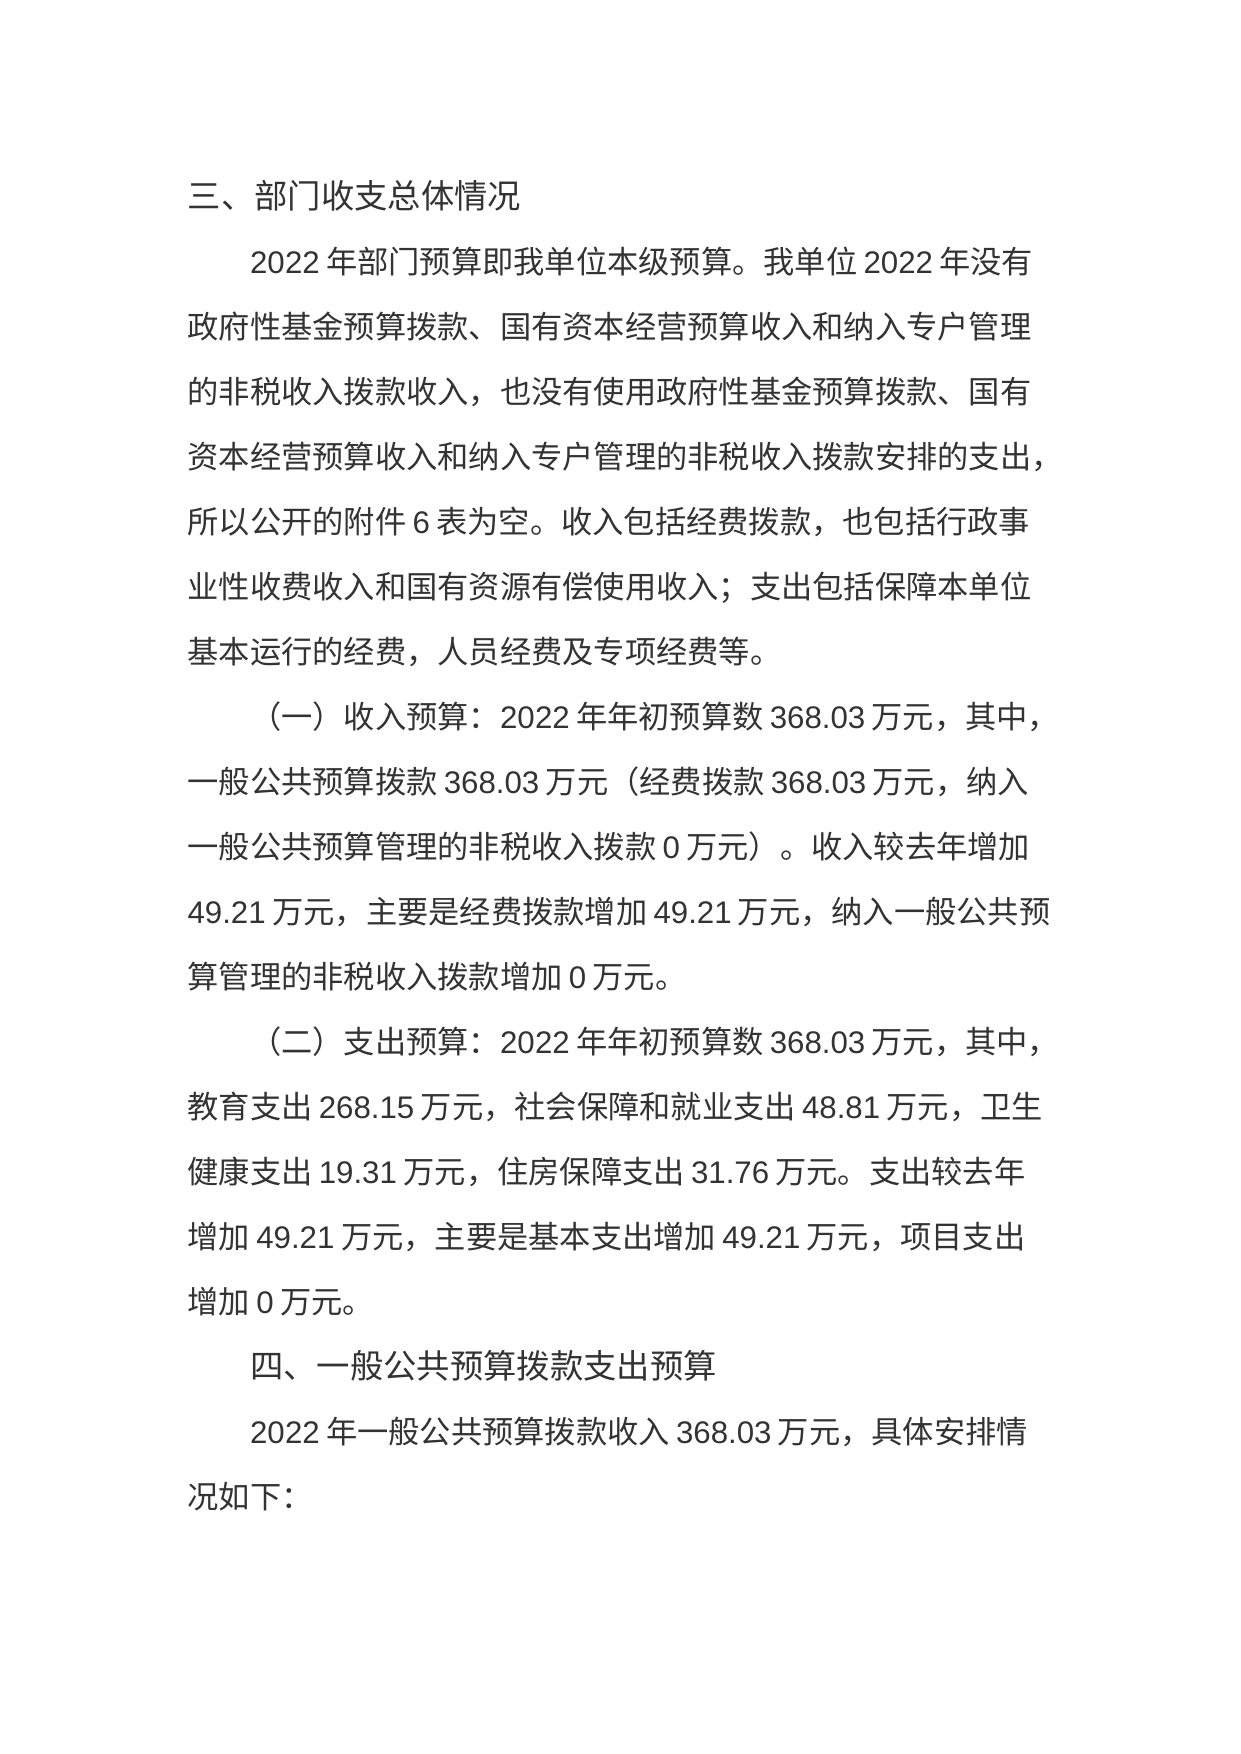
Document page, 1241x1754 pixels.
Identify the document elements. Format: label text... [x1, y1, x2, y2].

text （一）收入预算：2022年年初预算数368.03万元，其中，一般公共预算拨款368.03万元（经费拨款368.03万元，纳入一般公共预算管理的非税收入拨款0万元）。收入较去年增加49.21万元，主要是经费拨款增加49.21万元，纳入一般公共预算管理的非税收入拨款增加0万元。 [187, 682, 1053, 1007]
text 四、一般公共预算拨款支出预算 [187, 1332, 1053, 1397]
list 部门收支总体情况 [187, 162, 1053, 227]
text 2022年部门预算即我单位本级预算。我单位2022年没有政府性基金预算拨款、国有资本经营预算收入和纳入专户管理的非税收入拨款收入，也没有使用政府性基金预算拨款、国有资本经营预算收入和纳入专户管理的非税收入拨款安排的支出，所以公开的附件6表为空。收入包括经费拨款，也包括行政事业性收费收入和国有资源有偿使用收入；支出包括保障本单位基本运行的经费，人员经费及专项经费等。 [187, 227, 1053, 682]
text （二）支出预算：2022年年初预算数368.03万元，其中，教育支出268.15万元，社会保障和就业支出48.81万元，卫生健康支出19.31万元，住房保障支出31.76万元。支出较去年增加49.21万元，主要是基本支出增加49.21万元，项目支出增加0万元。 [187, 1007, 1053, 1332]
text 2022年一般公共预算拨款收入368.03万元，具体安排情况如下： [187, 1397, 1053, 1527]
